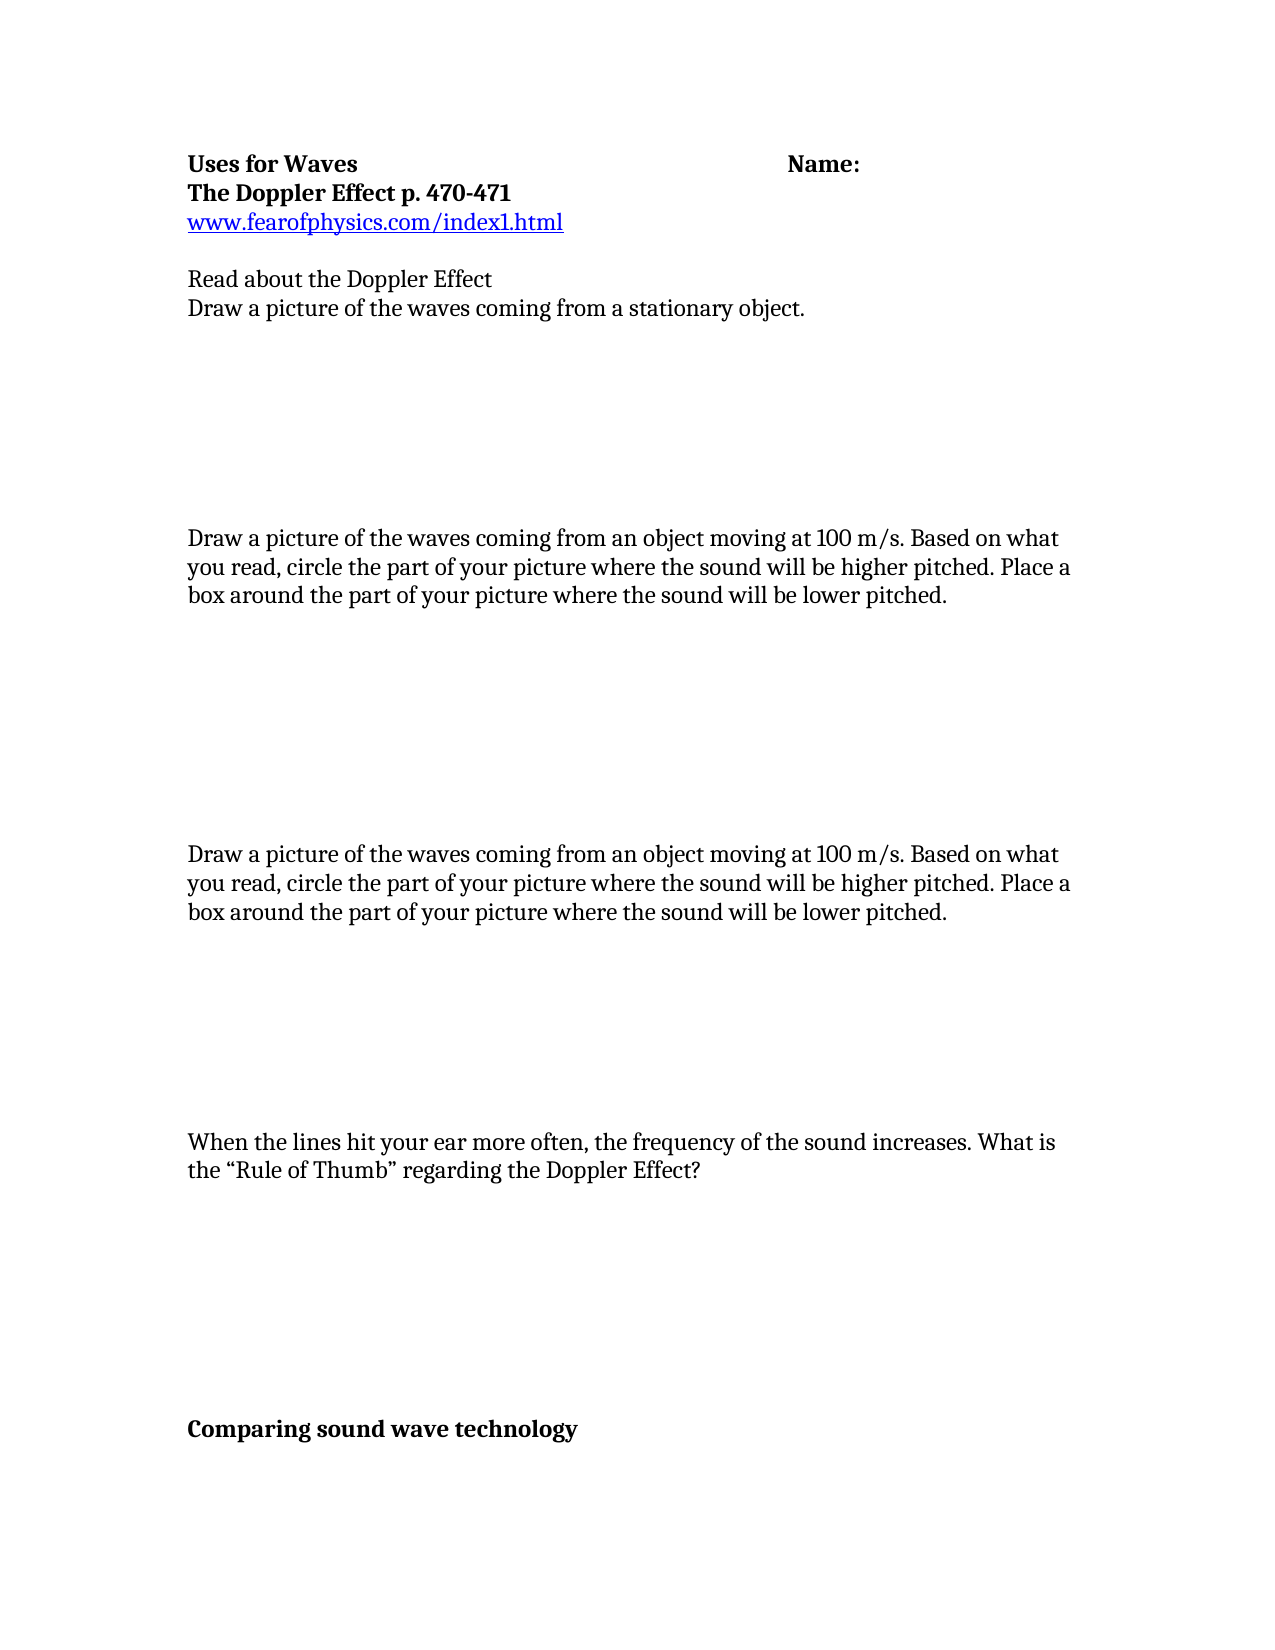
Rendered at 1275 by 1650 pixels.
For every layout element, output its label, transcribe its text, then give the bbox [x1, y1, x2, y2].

text Uses for Waves Name: [187, 150, 1087, 179]
text Draw a picture of the waves coming from an object moving at 100 m/s. Based on what you read, circle the part of your picture where the sound will be higher pitched. Place a box around the part of your picture where the sound will be lower pitched. [187, 524, 1087, 610]
text Draw a picture of the waves coming from a stationary object. [187, 294, 1087, 322]
text When the lines hit your ear more often, the frequency of the sound increases. What is the “Rule of Thumb” regarding the Doppler Effect? [187, 1127, 1087, 1185]
text The Doppler Effect p. 470-471 [187, 179, 1087, 207]
text www.fearofphysics.com/index1.html [187, 207, 1087, 236]
text Read about the Doppler Effect [187, 265, 1087, 294]
text Draw a picture of the waves coming from an object moving at 100 m/s. Based on what you read, circle the part of your picture where the sound will be higher pitched. Place a box around the part of your picture where the sound will be lower pitched. [187, 840, 1087, 926]
text Comparing sound wave technology [187, 1415, 1087, 1444]
